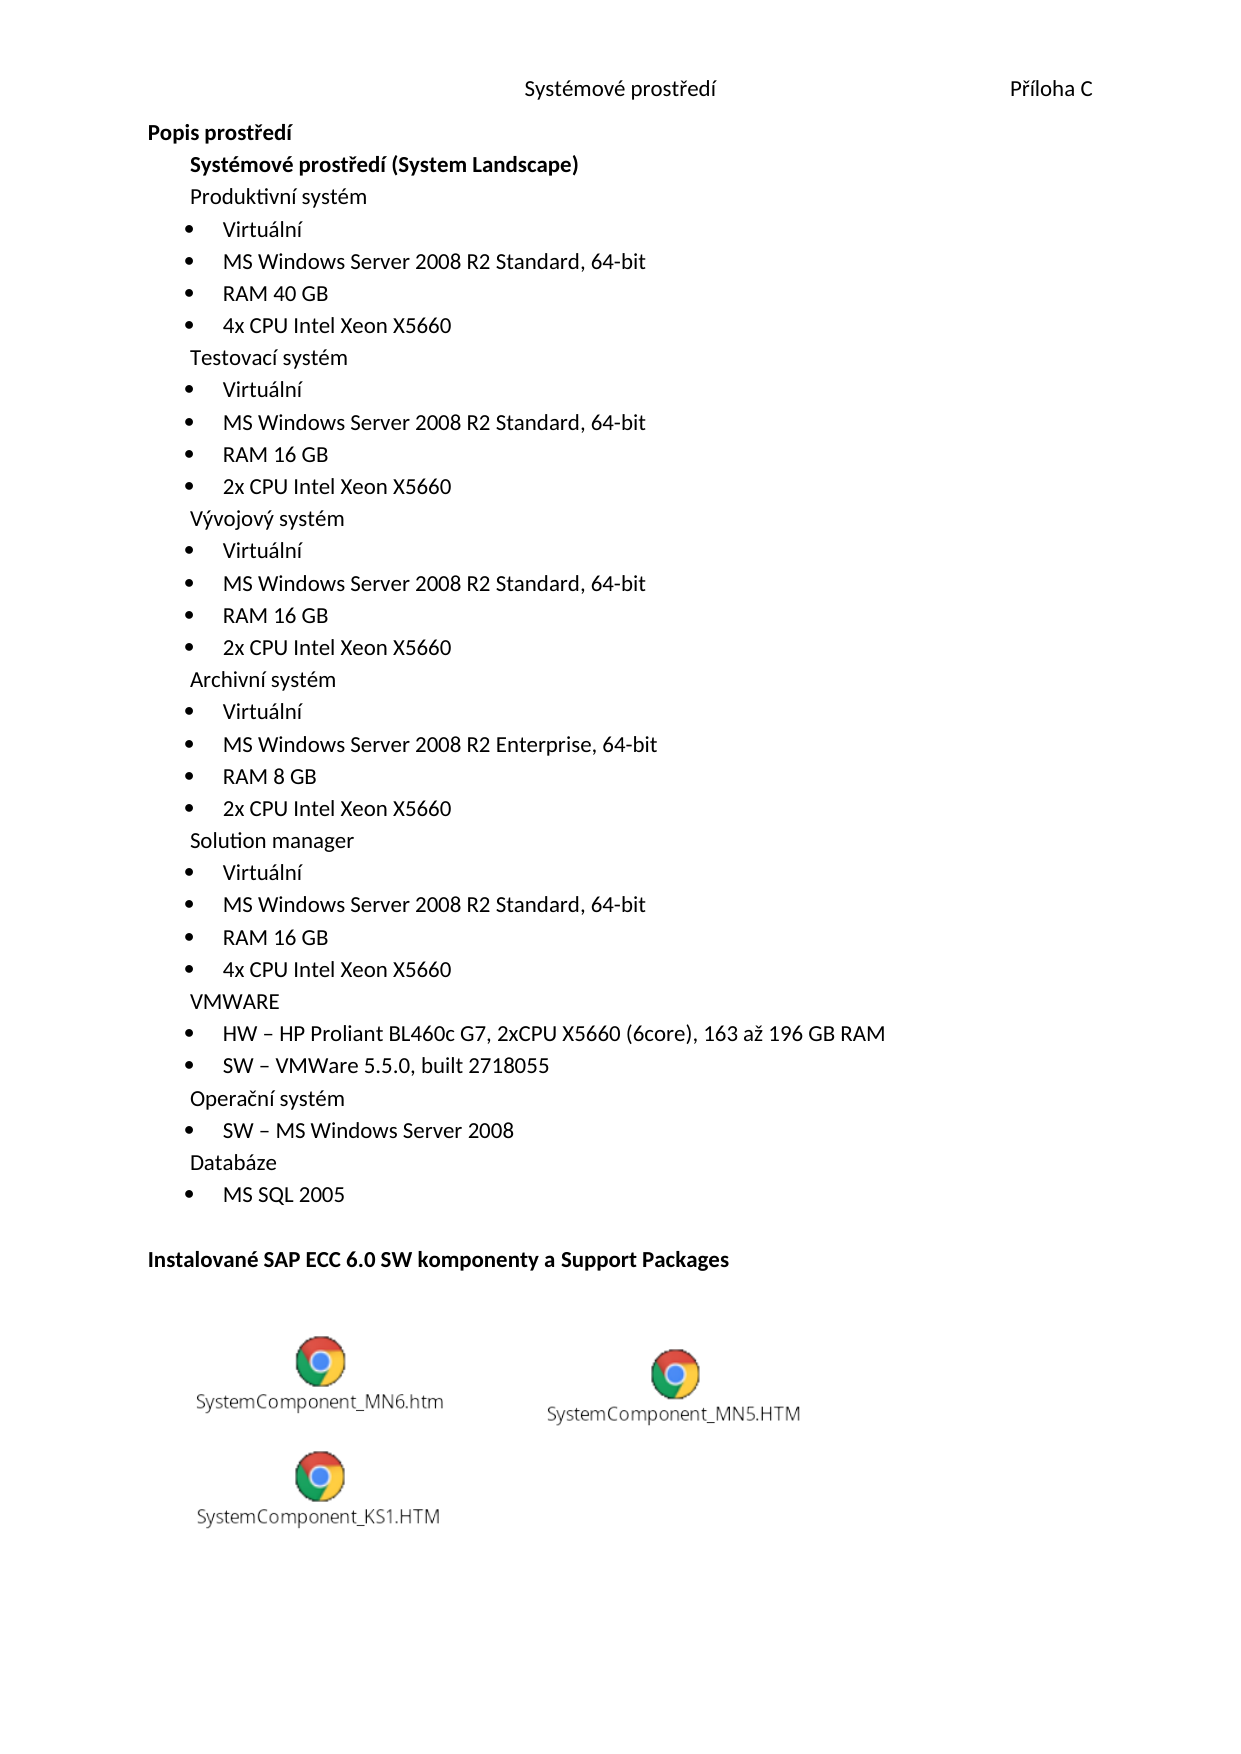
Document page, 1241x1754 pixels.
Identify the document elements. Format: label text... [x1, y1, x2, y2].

text Solution manager [190, 826, 1093, 854]
text Systémové prostředí (System Landscape) [190, 150, 1093, 178]
list MS Windows Server 2008 R2 Standard, 64-bit [185, 408, 1093, 436]
list Virtuální [185, 858, 1093, 886]
text Instalované SAP ECC 6.0 SW komponenty a Support Packages [148, 1245, 1093, 1273]
list RAM 40 GB [185, 279, 1093, 307]
list RAM 8 GB [185, 762, 1093, 790]
text Archivní systém [190, 665, 1093, 693]
list RAM 16 GB [185, 440, 1093, 468]
list MS Windows Server 2008 R2 Standard, 64-bit [185, 569, 1093, 597]
list 2x CPU Intel Xeon X5660 [185, 794, 1093, 822]
list MS Windows Server 2008 R2 Standard, 64-bit [185, 247, 1093, 275]
text Popis prostředí [148, 118, 1093, 146]
text Vývojový systém [190, 504, 1093, 532]
list Virtuální [185, 697, 1093, 726]
list Virtuální [185, 537, 1093, 564]
list HW – HP Proliant BL460c G7, 2xCPU X5660 (6core), 163 až 196 GB RAM [185, 1019, 1093, 1047]
list 4x CPU Intel Xeon X5660 [185, 311, 1093, 339]
text Operační systém [190, 1084, 1093, 1112]
text Databáze [190, 1148, 1093, 1176]
list Virtuální [185, 376, 1093, 404]
list RAM 16 GB [185, 601, 1093, 629]
list RAM 16 GB [185, 923, 1093, 951]
text Produktivní systém [190, 182, 1093, 211]
list Virtuální [185, 215, 1093, 243]
text Testovací systém [190, 343, 1093, 371]
list 2x CPU Intel Xeon X5660 [185, 633, 1093, 661]
list SW – MS Windows Server 2008 [185, 1116, 1093, 1144]
list 4x CPU Intel Xeon X5660 [185, 955, 1093, 983]
list SW – VMWare 5.5.0, built 2718055 [185, 1052, 1093, 1079]
list MS SQL 2005 [185, 1180, 1093, 1208]
text VMWARE [190, 987, 1093, 1015]
list 2x CPU Intel Xeon X5660 [185, 472, 1093, 500]
list MS Windows Server 2008 R2 Enterprise, 64-bit [185, 730, 1093, 758]
list MS Windows Server 2008 R2 Standard, 64-bit [185, 891, 1093, 919]
